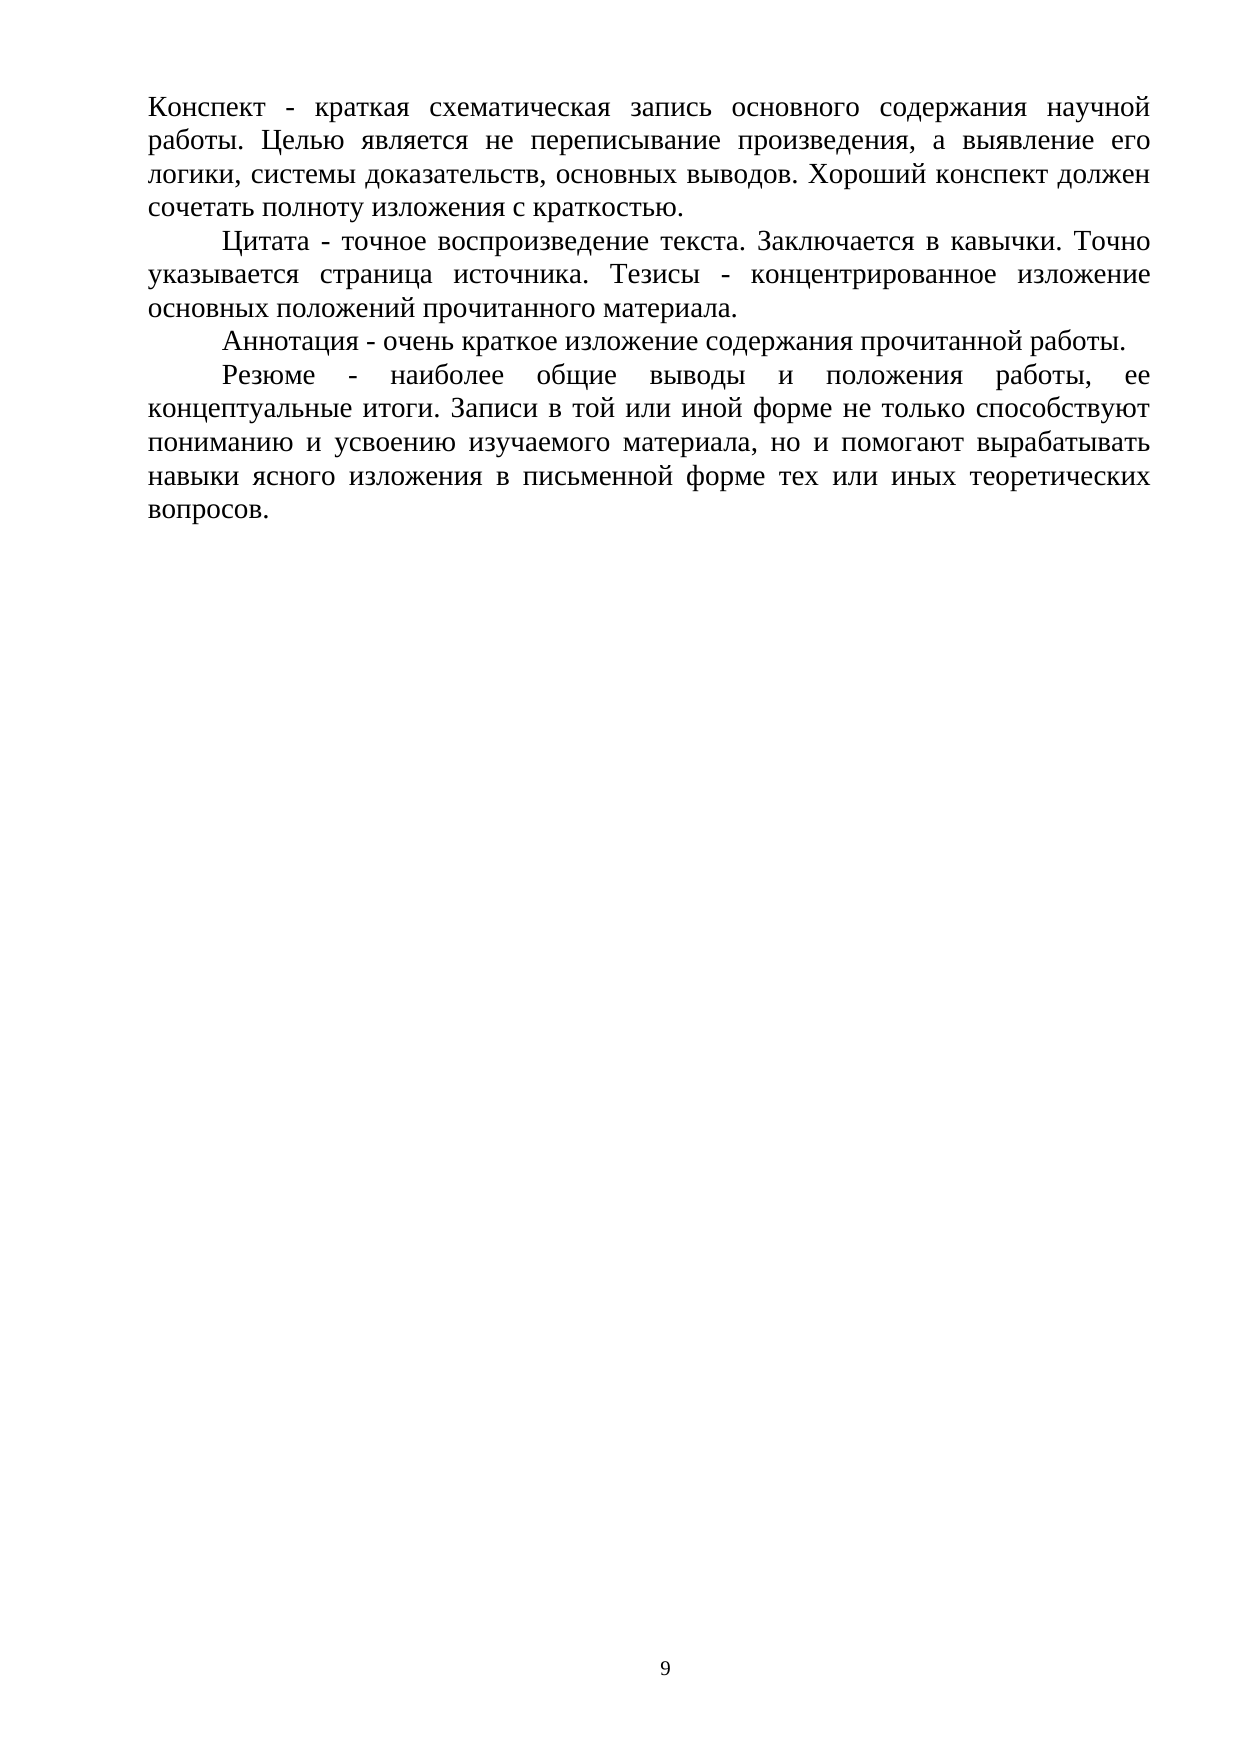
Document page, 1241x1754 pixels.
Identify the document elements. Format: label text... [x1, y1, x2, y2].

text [148, 89, 1152, 223]
text Аннотация - очень краткое изложение содержания прочитанной работы. [148, 323, 1152, 357]
text Цитата - точное воспроизведение текста. Заключается в кавычки. Точно указывается страница источника. Тезисы - концентрированное изложение основных положений прочитанного материала. [148, 223, 1152, 323]
text Резюме - наиболее общие выводы и положения работы, ее концептуальные итоги. Записи в той или иной форме не только способствуют пониманию и усвоению изучаемого материала, но и помогают вырабатывать навыки ясного изложения в письменной форме тех или иных теоретических вопросов. [148, 357, 1152, 525]
